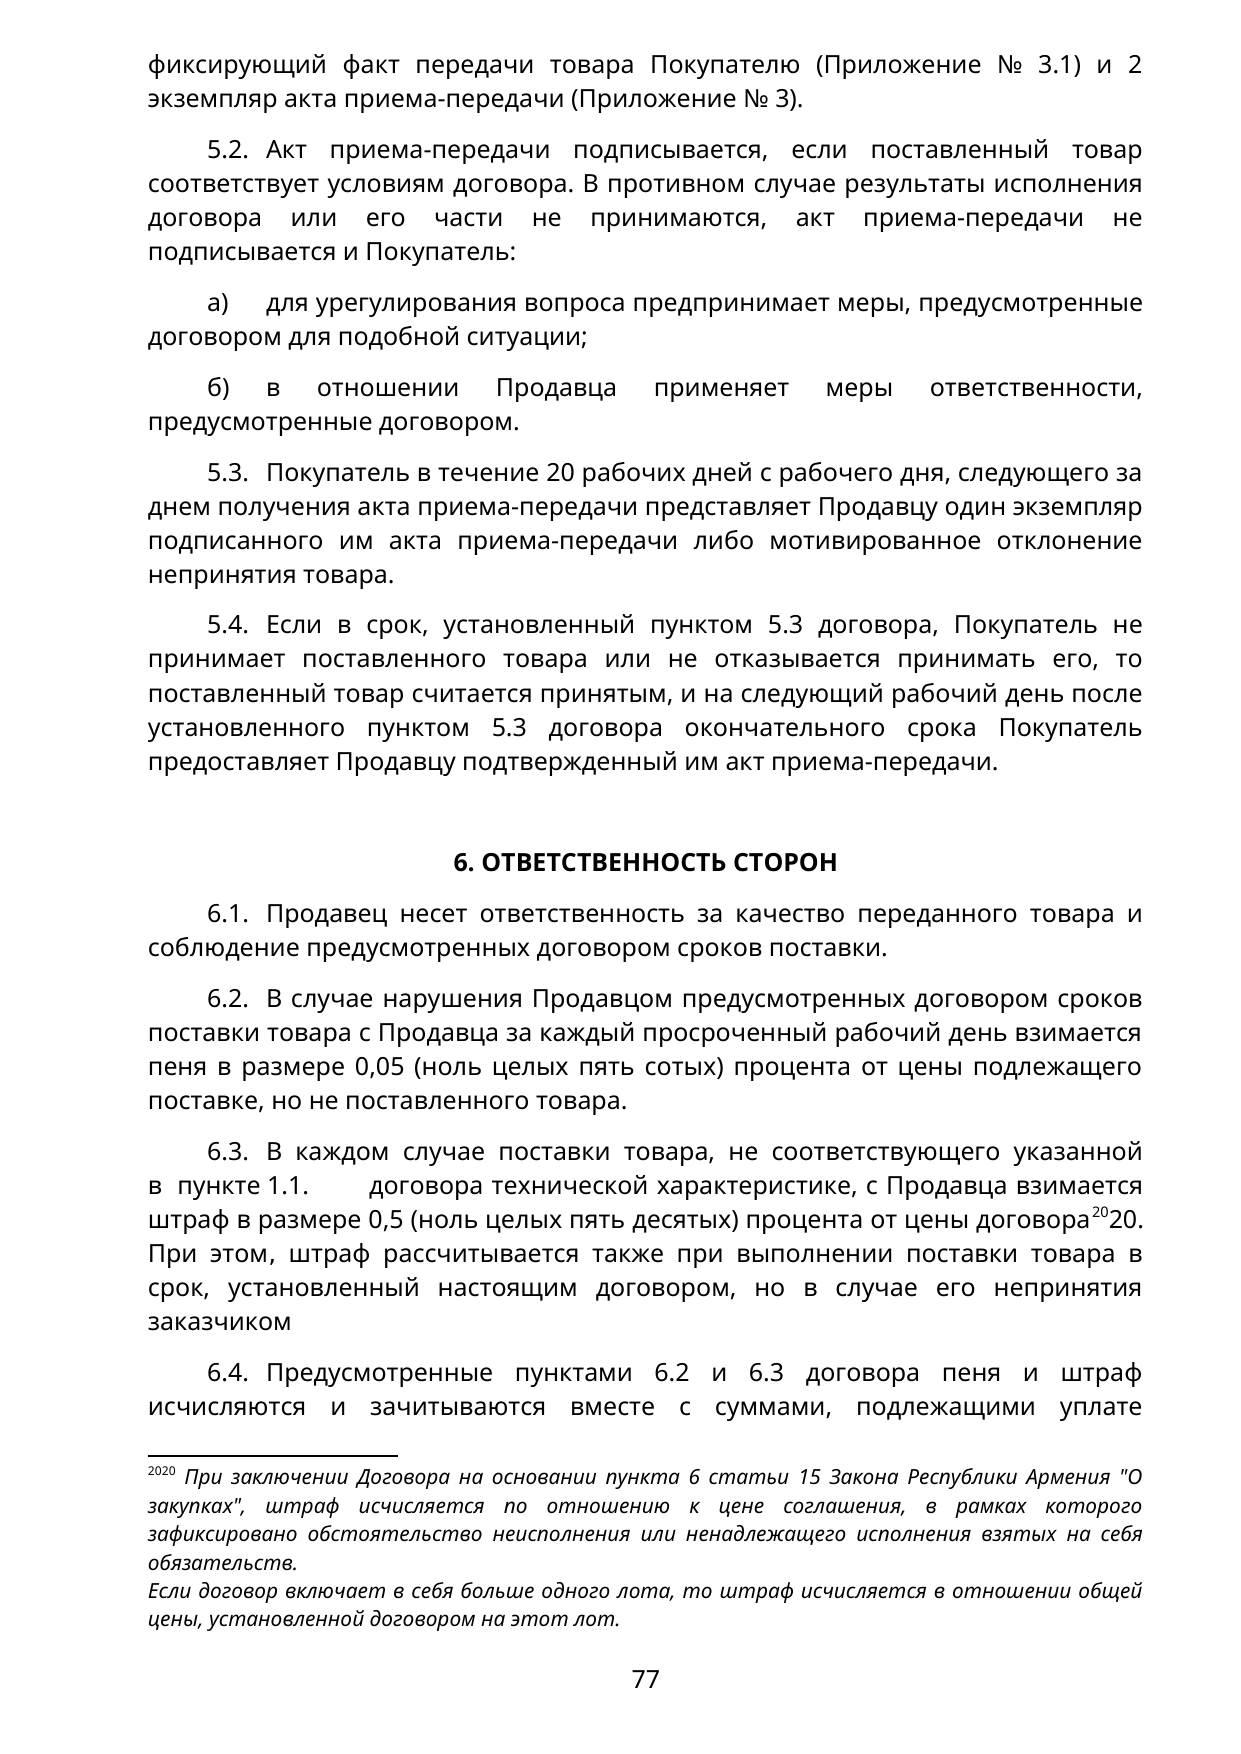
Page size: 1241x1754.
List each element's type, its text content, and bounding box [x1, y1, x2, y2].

text 6.3. В каждом случае поставки товара, не соответствующего указанной в пункте 1.1. договора технической характеристике, с Продавца взимается штраф в размере 0,5 (ноль целых пять десятых) процента от цены договора20. При этом, штраф рассчитывается также при выполнении поставки товара в срок, установленный настоящим договором, но в случае его непринятия заказчиком [148, 1133, 1144, 1338]
text 6. ОТВЕТСТВЕННОСТЬ СТОРОН [148, 845, 1144, 879]
text б) в отношении Продавца применяет меры ответственности, предусмотренные договором. [148, 369, 1144, 437]
text 5.2. Акт приема-передачи подписывается, если поставленный товар соответствует условиям договора. В противном случае результаты исполнения договора или его части не принимаются, акт приема-передачи не подписывается и Покупатель: [148, 132, 1144, 268]
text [148, 1354, 1144, 1423]
text 6.2. В случае нарушения Продавцом предусмотренных договором сроков поставки товара с Продавца за каждый просроченный рабочий день взимается пеня в размере 0,05 (ноль целых пять сотых) процента от цены подлежащего поставке, но не поставленного товара. [148, 980, 1144, 1117]
text 6.1. Продавец несет ответственность за качество переданного товара и соблюдение предусмотренных договором сроков поставки. [148, 896, 1144, 964]
text а) для урегулирования вопроса предпринимает меры, предусмотренные договором для подобной ситуации; [148, 284, 1144, 353]
text 5.3. Покупатель в течение 20 рабочих дней с рабочего дня, следующего за днем получения акта приема-передачи представляет Продавцу один экземпляр подписанного им акта приема-передачи либо мотивированное отклонение непринятия товара. [148, 454, 1144, 590]
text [148, 47, 1144, 115]
text 5.4. Если в срок, установленный пунктом 5.3 договора, Покупатель не принимает поставленного товара или не отказывается принимать его, то поставленный товар считается принятым, и на следующий рабочий день после установленного пунктом 5.3 договора окончательного срока Покупатель предоставляет Продавцу подтвержденный им акт приема-передачи. [148, 607, 1144, 777]
